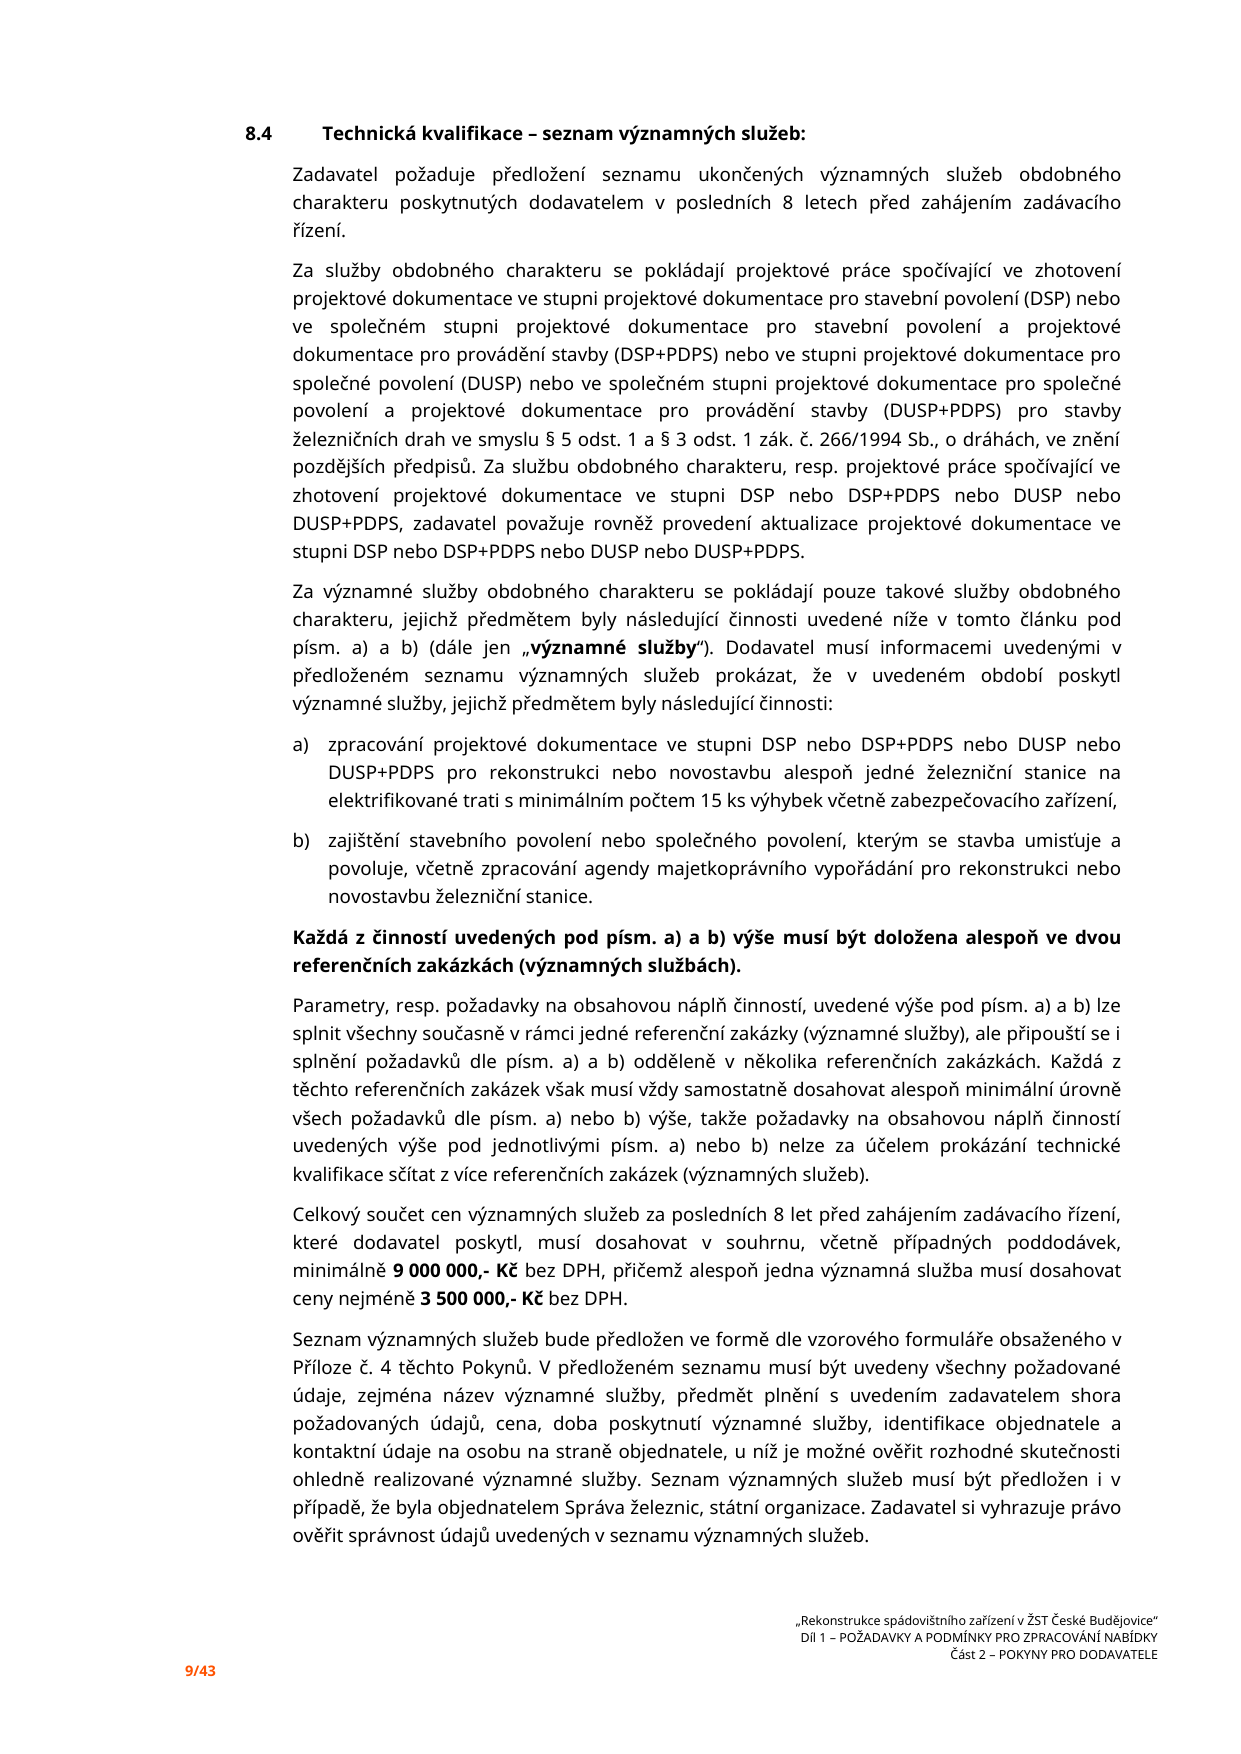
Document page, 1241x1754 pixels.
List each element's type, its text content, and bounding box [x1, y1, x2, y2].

text Parametry, resp. požadavky na obsahovou náplň činností, uvedené výše pod písm. a) a b) lze splnit všechny současně v rámci jedné referenční zakázky (významné služby), ale připouští se i splnění požadavků dle písm. a) a b) odděleně v několika referenčních zakázkách. Každá z těchto referenčních zakázek však musí vždy samostatně dosahovat alespoň minimální úrovně všech požadavků dle písm. a) nebo b) výše, takže požadavky na obsahovou náplň činností uvedených výše pod jednotlivými písm. a) nebo b) nelze za účelem prokázání technické kvalifikace sčítat z více referenčních zakázek (významných služeb). [292, 993, 1122, 1186]
list zajištění stavebního povolení nebo společného povolení, kterým se stavba umisťuje a povoluje, včetně zpracování agendy majetkoprávního vypořádání pro rekonstrukci nebo novostavbu železniční stanice. [292, 828, 1122, 909]
text Celkový součet cen významných služeb za posledních 8 let před zahájením zadávacího řízení, které dodavatel poskytl, musí dosahovat v souhrnu, včetně případných poddodávek, minimálně 9 000 000,- Kč bez DPH, přičemž alespoň jedna významná služba musí dosahovat ceny nejméně 3 500 000,- Kč bez DPH. [292, 1201, 1122, 1311]
text Technická kvalifikace – seznam významných služeb: [245, 121, 1122, 146]
list zpracování projektové dokumentace ve stupni DSP nebo DSP+PDPS nebo DUSP nebo DUSP+PDPS pro rekonstrukci nebo novostavbu alespoň jedné železniční stanice na elektrifikované trati s minimálním počtem 15 ks výhybek včetně zabezpečovacího zařízení, [292, 731, 1122, 813]
text Zadavatel požaduje předložení seznamu ukončených významných služeb obdobného charakteru poskytnutých dodavatelem v posledních 8 letech před zahájením zadávacího řízení. [292, 161, 1122, 243]
text Za významné služby obdobného charakteru se pokládají pouze takové služby obdobného charakteru, jejichž předmětem byly následující činnosti uvedené níže v tomto článku pod písm. a) a b) (dále jen „významné služby“). Dodavatel musí informacemi uvedenými v předloženém seznamu významných služeb prokázat, že v uvedeném období poskytl významné služby, jejichž předmětem byly následující činnosti: [292, 578, 1122, 716]
text Seznam významných služeb bude předložen ve formě dle vzorového formuláře obsaženého v Příloze č. 4 těchto Pokynů. V předloženém seznamu musí být uvedeny všechny požadované údaje, zejména název významné služby, předmět plnění s uvedením zadavatelem shora požadovaných údajů, cena, doba poskytnutí významné služby, identifikace objednatele a kontaktní údaje na osobu na straně objednatele, u níž je možné ověřit rozhodné skutečnosti ohledně realizované významné služby. Seznam významných služeb musí být předložen i v případě, že byla objednatelem Správa železnic, státní organizace. Zadavatel si vyhrazuje právo ověřit správnost údajů uvedených v seznamu významných služeb. [292, 1326, 1122, 1548]
text Každá z činností uvedených pod písm. a) a b) výše musí být doložena alespoň ve dvou referenčních zakázkách (významných službách). [292, 924, 1122, 978]
text Za služby obdobného charakteru se pokládají projektové práce spočívající ve zhotovení projektové dokumentace ve stupni projektové dokumentace pro stavební povolení (DSP) nebo ve společném stupni projektové dokumentace pro stavební povolení a projektové dokumentace pro provádění stavby (DSP+PDPS) nebo ve stupni projektové dokumentace pro společné povolení (DUSP) nebo ve společném stupni projektové dokumentace pro společné povolení a projektové dokumentace pro provádění stavby (DUSP+PDPS) pro stavby železničních drah ve smyslu § 5 odst. 1 a § 3 odst. 1 zák. č. 266/1994 Sb., o dráhách, ve znění pozdějších předpisů. Za službu obdobného charakteru, resp. projektové práce spočívající ve zhotovení projektové dokumentace ve stupni DSP nebo DSP+PDPS nebo DUSP nebo DUSP+PDPS, zadavatel považuje rovněž provedení aktualizace projektové dokumentace ve stupni DSP nebo DSP+PDPS nebo DUSP nebo DUSP+PDPS. [292, 258, 1122, 563]
